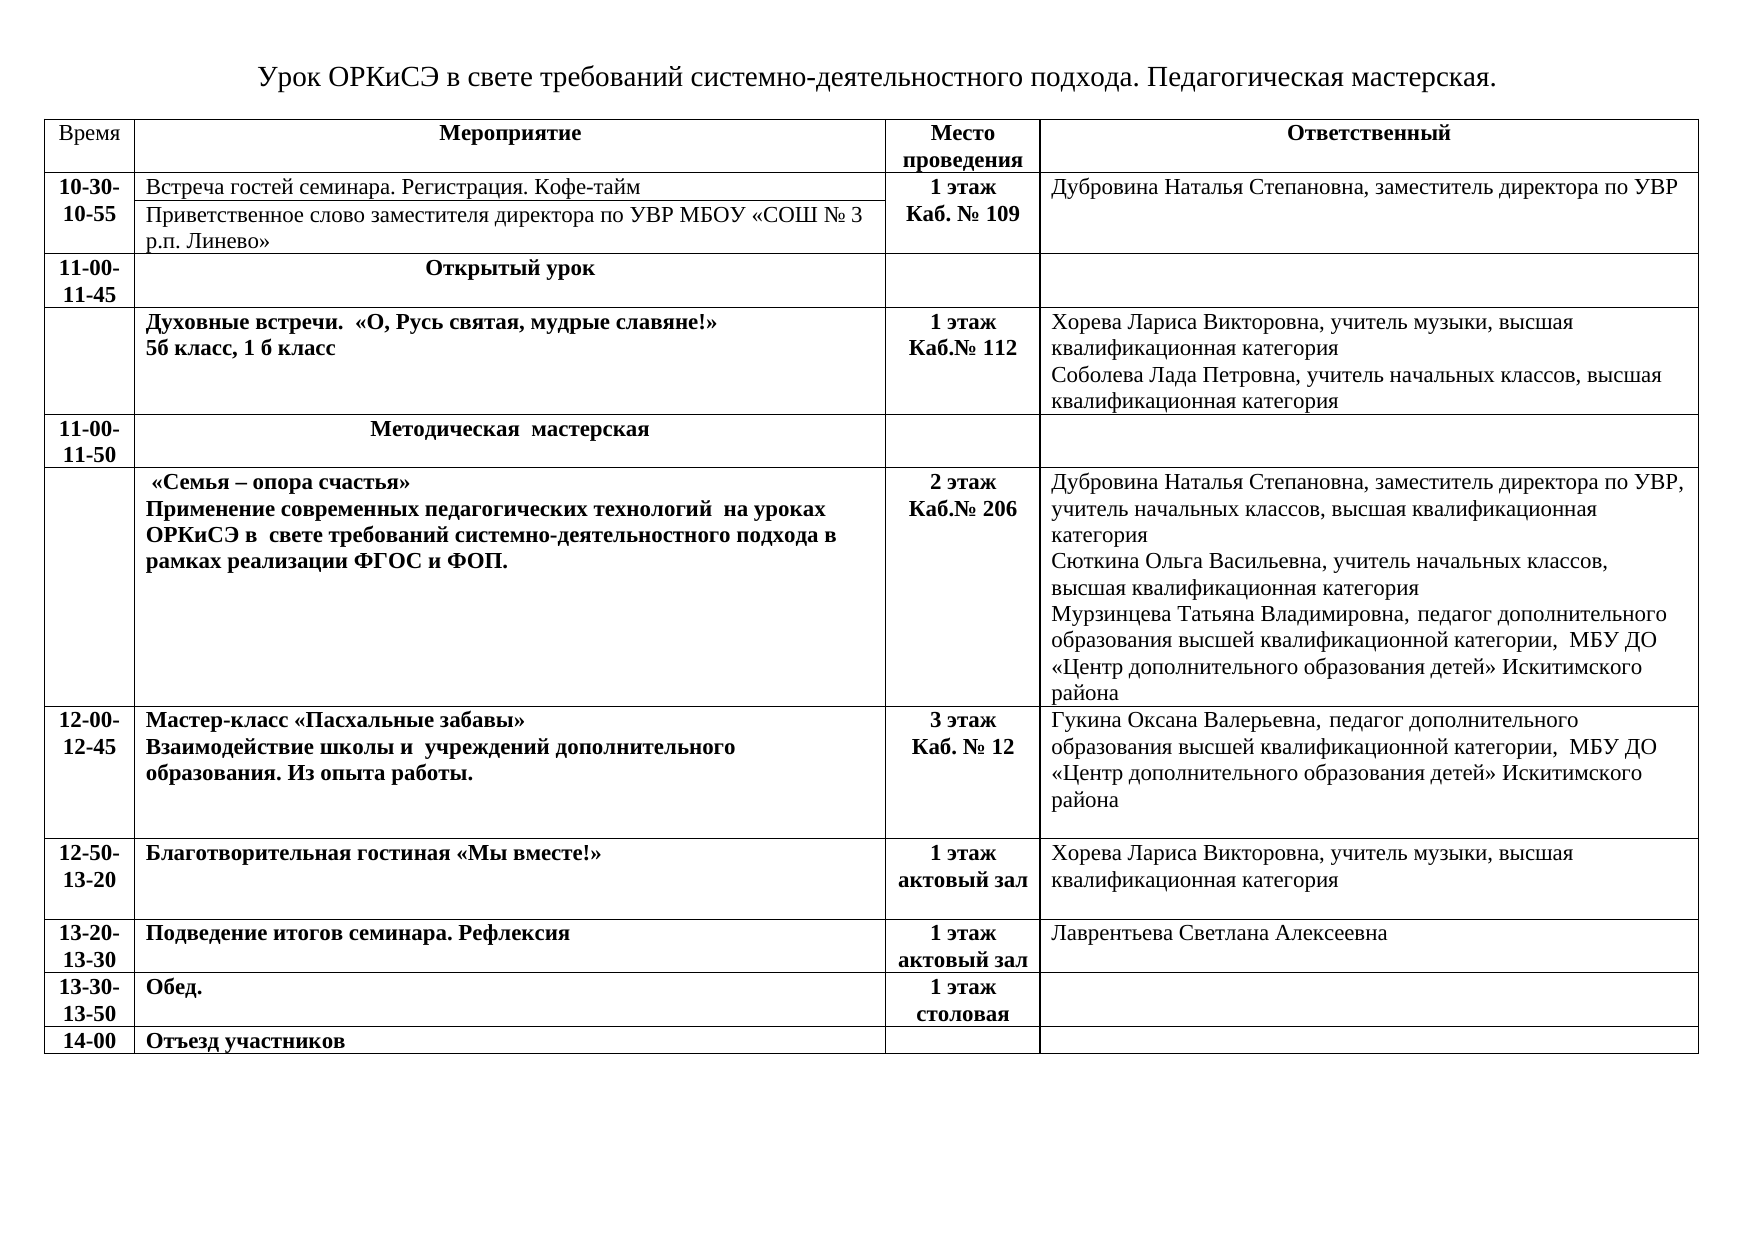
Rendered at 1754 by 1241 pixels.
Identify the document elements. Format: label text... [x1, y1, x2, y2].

table_cell [886, 254, 1039, 307]
table_cell Хорева Лариса Викторовна, учитель музыки, высшая квалификационная категория [1041, 839, 1698, 918]
table_cell [1041, 254, 1698, 307]
table_cell 12-50-13-20 [45, 839, 134, 918]
table_cell [45, 308, 134, 413]
table_cell Хорева Лариса Викторовна, учитель музыки, высшая квалификационная категория Соболева Лада Петровна, учитель начальных классов, высшая квалификационная категория [1041, 308, 1698, 413]
table_cell 2 этаж Каб.№ 206 [886, 468, 1039, 706]
table_cell Мастер-класс «Пасхальные забавы» Взаимодействие школы и учреждений дополнительного образования. Из опыта работы. [135, 707, 885, 838]
table_cell 14-00 [45, 1027, 134, 1053]
table_cell 1 этаж актовый зал [886, 920, 1039, 972]
table_cell 10-30-10-55 [45, 173, 134, 253]
table_cell Приветственное слово заместителя директора по УВР МБОУ «СОШ № 3 р.п. Линево» [135, 201, 885, 253]
table_cell Обед. [135, 973, 885, 1026]
table_cell Методическая мастерская [135, 415, 885, 467]
table_cell Подведение итогов семинара. Рефлексия [135, 920, 885, 972]
table_cell [45, 468, 134, 706]
table_cell [1041, 1027, 1698, 1053]
text Урок ОРКиСЭ в свете требований системно-деятельностного подхода. Педагогическая мастерская. [118, 59, 1636, 93]
table_cell Благотворительная гостиная «Мы вместе!» [135, 839, 885, 918]
table_cell 1 этаж Каб. № 109 [886, 173, 1039, 253]
table_cell Дубровина Наталья Степановна, заместитель директора по УВР [1041, 173, 1698, 253]
table_cell 1 этаж актовый зал [886, 839, 1039, 918]
table_cell Открытый урок [135, 254, 885, 307]
table_cell 3 этаж Каб. № 12 [886, 707, 1039, 838]
table_cell 1 этаж столовая [886, 973, 1039, 1026]
table_cell Встреча гостей семинара. Регистрация. Кофе-тайм [135, 173, 885, 199]
table_cell 13-20-13-30 [45, 920, 134, 972]
table_cell 11-00-11-50 [45, 415, 134, 467]
table_cell 11-00- 11-45 [45, 254, 134, 307]
table_cell Лаврентьева Светлана Алексеевна [1041, 920, 1698, 972]
table_cell [1041, 973, 1698, 1026]
table_header Мероприятие [135, 120, 885, 172]
table_cell «Семья – опора счастья» Применение современных педагогических технологий на уроках ОРКиСЭ в свете требований системно-деятельностного подхода в рамках реализации ФГОС и ФОП. [135, 468, 885, 706]
table_header Место проведения [886, 120, 1039, 172]
table_header Время [45, 120, 134, 172]
table_cell [1041, 415, 1698, 467]
table_cell Отъезд участников [135, 1027, 885, 1053]
table_cell Духовные встречи. «О, Русь святая, мудрые славяне!» 5б класс, 1 б класс [135, 308, 885, 413]
table_cell [886, 1027, 1039, 1053]
table_cell [886, 415, 1039, 467]
table_header Ответственный [1041, 120, 1698, 172]
table_cell 1 этаж Каб.№ 112 [886, 308, 1039, 413]
table_cell 13-30-13-50 [45, 973, 134, 1026]
table_cell Гукина Оксана Валерьевна, педагог дополнительного образования высшей квалификационной категории, МБУ ДО «Центр дополнительного образования детей» Искитимского района [1041, 707, 1698, 838]
table_cell Дубровина Наталья Степановна, заместитель директора по УВР, учитель начальных классов, высшая квалификационная категория Сюткина Ольга Васильевна, учитель начальных классов, высшая квалификационная категория Мурзинцева Татьяна Владимировна, педагог дополнительного образования высшей квалификационной категории, МБУ ДО «Центр дополнительного образования детей» Искитимского района [1041, 468, 1698, 706]
table_cell 12-00-12-45 [45, 707, 134, 838]
